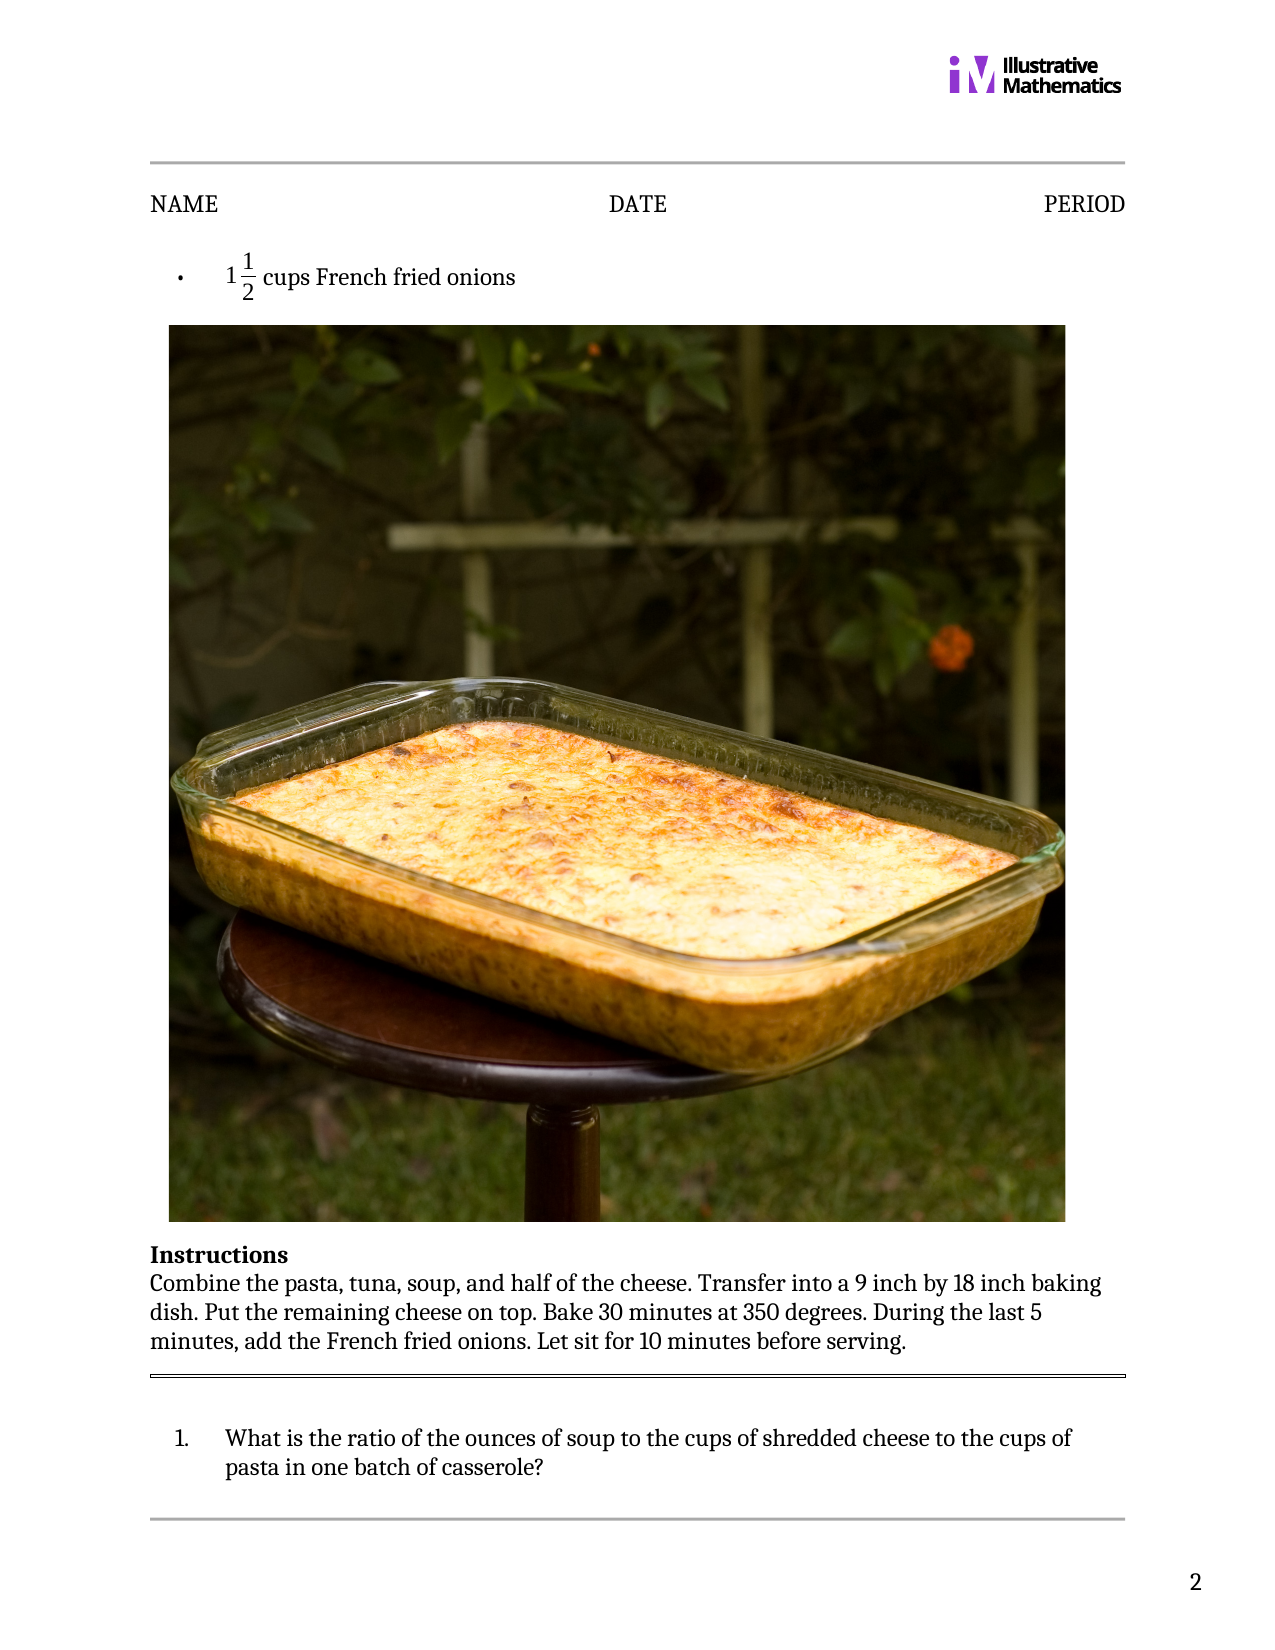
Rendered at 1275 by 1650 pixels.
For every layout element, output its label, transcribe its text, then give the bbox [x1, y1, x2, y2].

list What is the ratio of the ounces of soup to the cups of shredded cheese to the cups of pasta in one batch of casserole? [175, 1424, 1125, 1481]
picture [168, 325, 1066, 1222]
list cups French fried onions [175, 247, 1125, 306]
picture [949, 55, 1121, 93]
text Instructions Combine the pasta, tuna, soup, and half of the cheese. Transfer into a 9 inch by 18 inch baking dish. Put the remaining cheese on top. Bake 30 minutes at 350 degrees. During the last 5 minutes, add the French fried onions. Let sit for 10 minutes before serving. [150, 1241, 1125, 1356]
